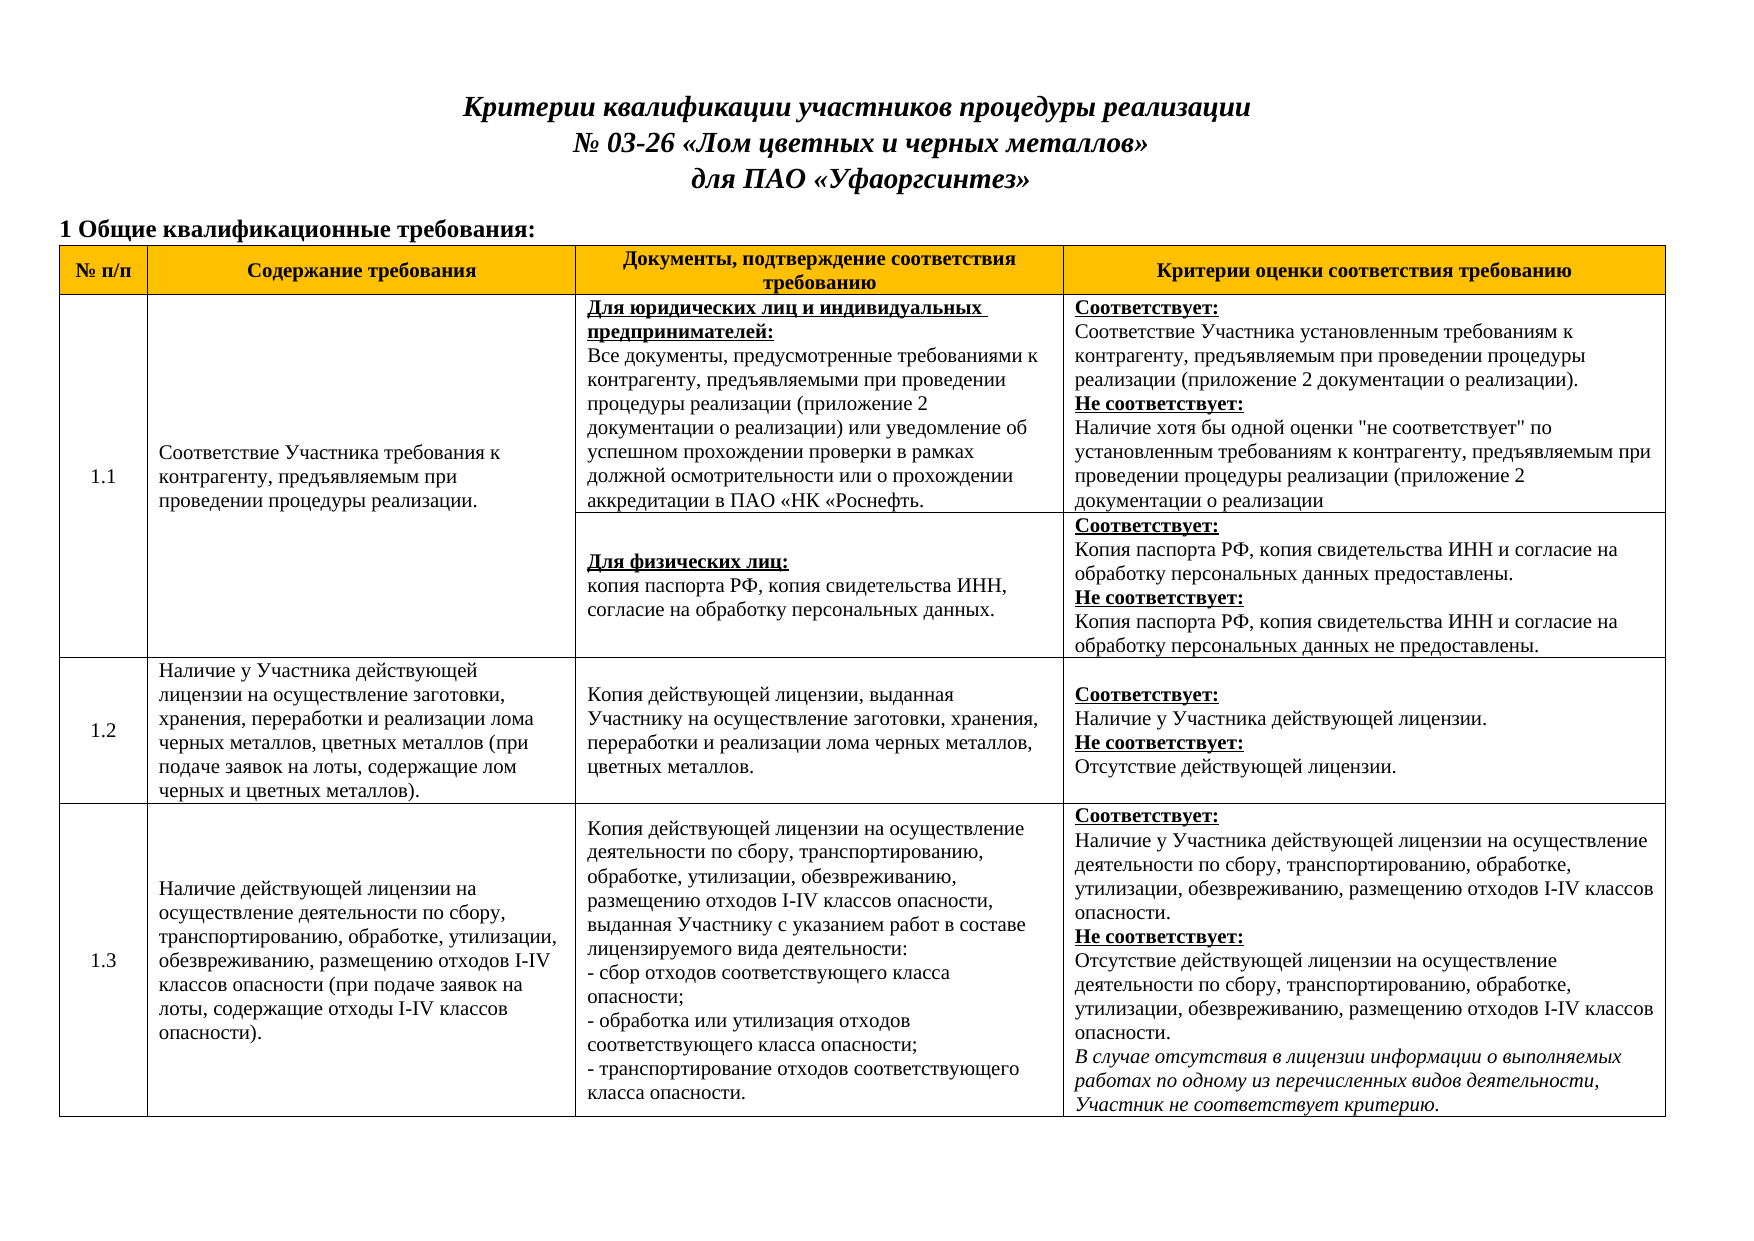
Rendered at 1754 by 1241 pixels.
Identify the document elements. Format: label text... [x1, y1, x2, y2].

text Критерии квалификации участников процедуры реализации № 03-26 «Лом цветных и черных металлов» для ПАО «Уфаоргсинтез» [59, 89, 1665, 194]
table_header Содержание требования [148, 246, 575, 294]
table_header Документы, подтверждение соответствия требованию [576, 246, 1063, 294]
table_cell Соответствие Участника требования к контрагенту, предъявляемым при проведении процедуры реализации. [148, 295, 575, 657]
table_cell Копия действующей лицензии на осуществление деятельности по сбору, транспортированию, обработке, утилизации, обезвреживанию, размещению отходов I-IV классов опасности, выданная Участнику с указанием работ в составе лицензируемого вида деятельности: - сбор отходов соответствующего класса опасности; - обработка или утилизация отходов соответствующего класса опасности; - транспортирование отходов соответствующего класса опасности. [576, 804, 1063, 1116]
table_cell Соответствует: Соответствие Участника установленным требованиям к контрагенту, предъявляемым при проведении процедуры реализации (приложение 2 документации о реализации). Не соответствует: Наличие хотя бы одной оценки "не соответствует" по установленным требованиям к контрагенту, предъявляемым при проведении процедуры реализации (приложение 2 документации о реализации [1064, 295, 1665, 512]
table_cell 1.3 [60, 804, 147, 1116]
table_cell Соответствует: Наличие у Участника действующей лицензии. Не соответствует: Отсутствие действующей лицензии. [1064, 658, 1665, 802]
table_cell 1.2 [60, 658, 147, 802]
table_cell Соответствует: Копия паспорта РФ, копия свидетельства ИНН и согласие на обработку персональных данных предоставлены. Не соответствует: Копия паспорта РФ, копия свидетельства ИНН и согласие на обработку персональных данных не предоставлены. [1064, 513, 1665, 657]
table_cell Наличие у Участника действующей лицензии на осуществление заготовки, хранения, переработки и реализации лома черных металлов, цветных металлов (при подаче заявок на лоты, содержащие лом черных и цветных металлов). [148, 658, 575, 802]
table_cell Для юридических лиц и индивидуальных предпринимателей: Все документы, предусмотренные требованиями к контрагенту, предъявляемыми при проведении процедуры реализации (приложение 2 документации о реализации) или уведомление об успешном прохождении проверки в рамках должной осмотрительности или о прохождении аккредитации в ПАО «НК «Роснефть. [576, 295, 1063, 512]
table_cell Копия действующей лицензии, выданная Участнику на осуществление заготовки, хранения, переработки и реализации лома черных металлов, цветных металлов. [576, 658, 1063, 802]
table_cell Соответствует: Наличие у Участника действующей лицензии на осуществление деятельности по сбору, транспортированию, обработке, утилизации, обезвреживанию, размещению отходов I-IV классов опасности. Не соответствует: Отсутствие действующей лицензии на осуществление деятельности по сбору, транспортированию, обработке, утилизации, обезвреживанию, размещению отходов I-IV классов опасности. В случае отсутствия в лицензии информации о выполняемых работах по одному из перечисленных видов деятельности, Участник не соответствует критерию. [1064, 804, 1665, 1116]
table_cell 1.1 [60, 295, 147, 657]
text 1 Общие квалификационные требования: [59, 214, 1665, 242]
table_cell Наличие действующей лицензии на осуществление деятельности по сбору, транспортированию, обработке, утилизации, обезвреживанию, размещению отходов I-IV классов опасности (при подаче заявок на лоты, содержащие отходы I-IV классов опасности). [148, 804, 575, 1116]
table_header Критерии оценки соответствия требованию [1064, 246, 1665, 294]
table_cell Для физических лиц: копия паспорта РФ, копия свидетельства ИНН, согласие на обработку персональных данных. [576, 513, 1063, 657]
table_header № п/п [60, 246, 147, 294]
